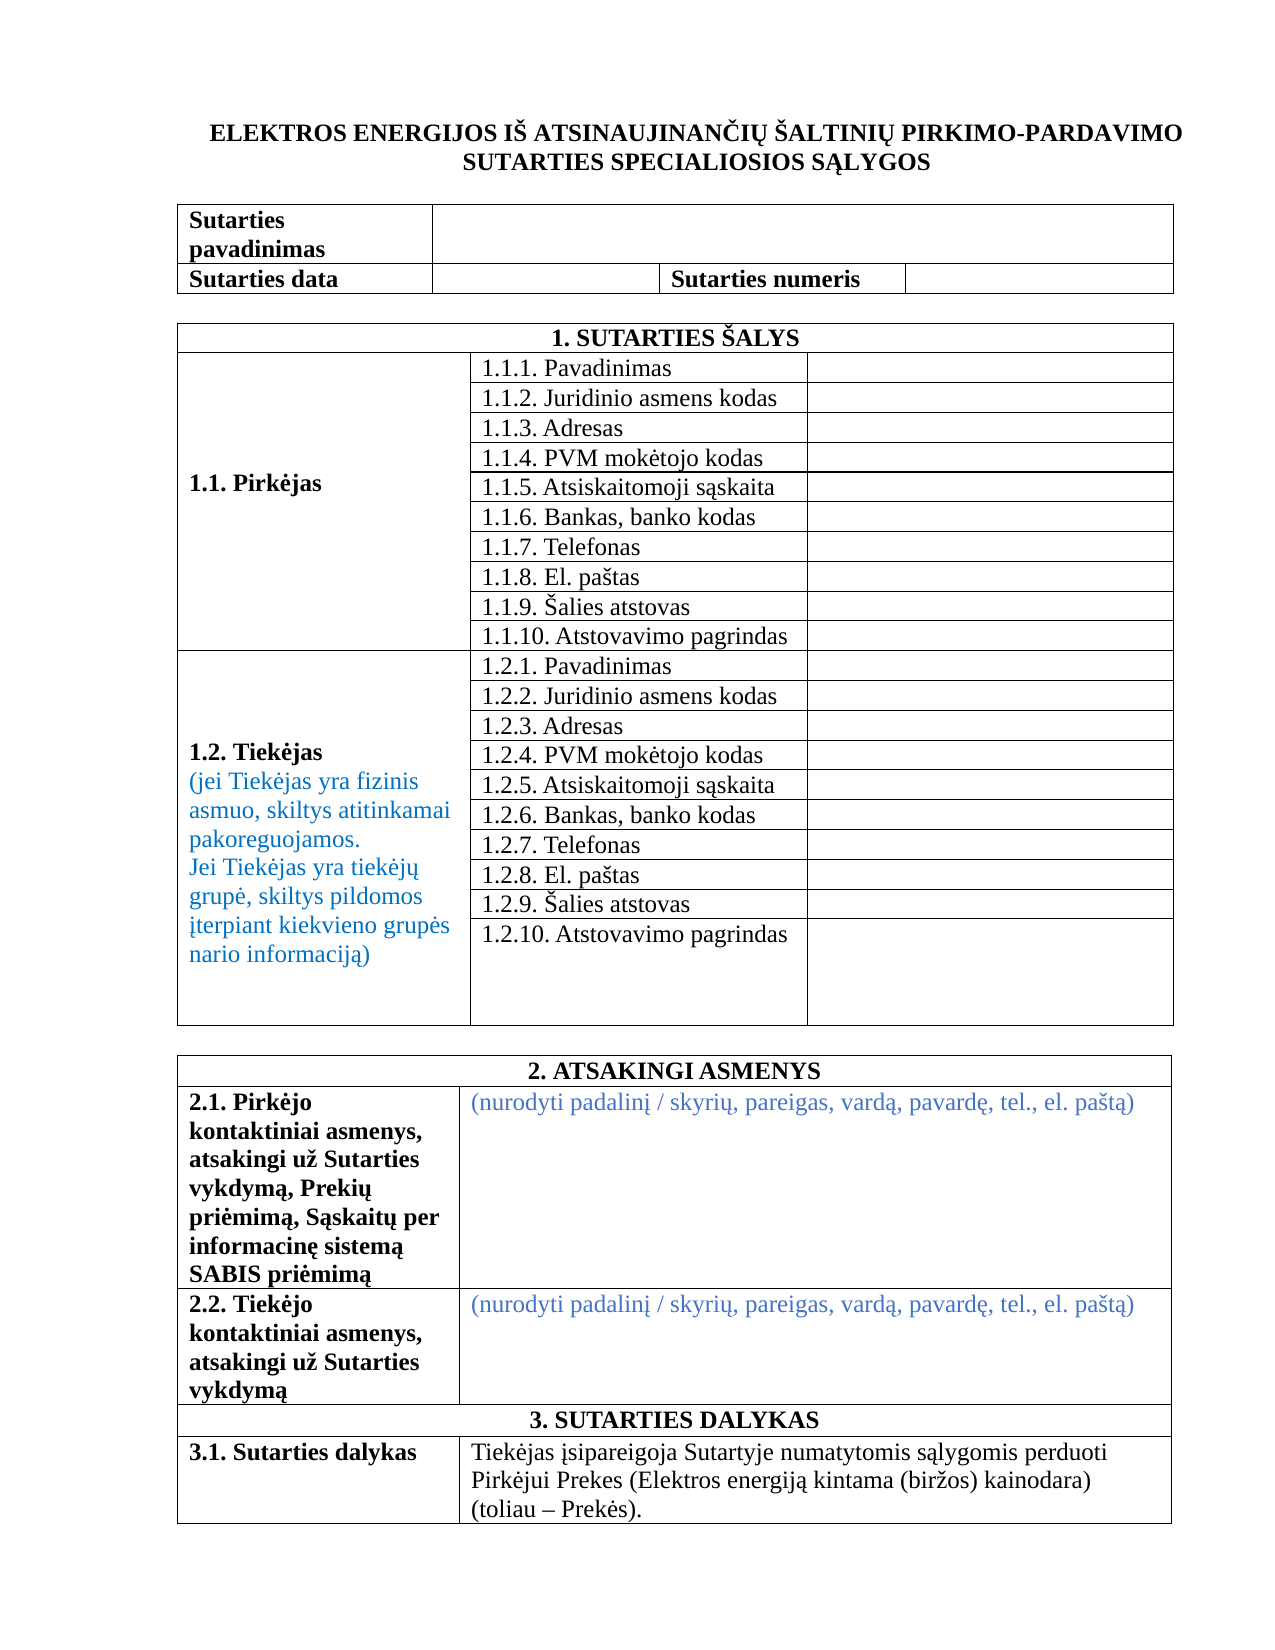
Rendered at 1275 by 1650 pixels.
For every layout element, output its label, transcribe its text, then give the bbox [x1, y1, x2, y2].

table_header 1. SUTARTIES ŠALYS [178, 324, 1173, 352]
table_cell [808, 383, 1173, 412]
table_cell 1.1.1. Pavadinimas [471, 353, 807, 382]
table_cell 1.2.1. Pavadinimas [471, 651, 807, 680]
table_cell 2.1. Pirkėjo kontaktiniai asmenys, atsakingi už Sutarties vykdymą, Prekių priėmimą, Sąskaitų per informacinę sistemą SABIS priėmimą [178, 1087, 459, 1288]
text ELEKTROS ENERGIJOS IŠ ATSINAUJINANČIŲ ŠALTINIŲ pirkimo-pardavimo sutarties Specialiosios sąlygos [177, 118, 1216, 176]
table_header Sutarties pavadinimas [178, 205, 432, 263]
table_cell 1.1.4. PVM mokėtojo kodas [471, 443, 807, 471]
table_cell [808, 830, 1173, 859]
table_cell 1.2.7. Telefonas [471, 830, 807, 859]
table_cell [808, 770, 1173, 799]
table_cell 1.1.2. Juridinio asmens kodas [471, 383, 807, 412]
table_cell 1.1.6. Bankas, banko kodas [471, 502, 807, 531]
table_cell [808, 621, 1173, 650]
table_cell [808, 443, 1173, 471]
table_cell [808, 592, 1173, 620]
table_cell [808, 681, 1173, 710]
table_cell 1.1.8. El. paštas [471, 562, 807, 591]
table_cell 1.2.5. Atsiskaitomoji sąskaita [471, 770, 807, 799]
table_cell [808, 353, 1173, 382]
table_cell [808, 860, 1173, 888]
table_cell 1.1.10. Atstovavimo pagrindas [471, 621, 807, 650]
table_cell [906, 264, 1173, 293]
table_cell 1.2. Tiekėjas (jei Tiekėjas yra fizinis asmuo, skiltys atitinkamai pakoreguojamos. Jei Tiekėjas yra tiekėjų grupė, skiltys pildomos įterpiant kiekvieno grupės nario informaciją) [178, 651, 470, 1025]
table_cell [808, 890, 1173, 918]
table_cell 1.2.4. PVM mokėtojo kodas [471, 741, 807, 769]
table_cell [808, 502, 1173, 531]
table_cell 1.1.7. Telefonas [471, 532, 807, 561]
table_cell 1.1.5. Atsiskaitomoji sąskaita [471, 473, 807, 501]
table_cell 1.2.10. Atstovavimo pagrindas [471, 919, 807, 1025]
table_cell [808, 741, 1173, 769]
table_cell [808, 473, 1173, 501]
table_cell [808, 562, 1173, 591]
table_cell 1.2.2. Juridinio asmens kodas [471, 681, 807, 710]
table_cell (nurodyti padalinį / skyrių, pareigas, vardą, pavardę, tel., el. paštą) [460, 1289, 1171, 1404]
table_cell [178, 1437, 459, 1523]
table_header 2. ATSAKINGI ASMENYS [178, 1056, 1171, 1086]
table_cell 1.2.9. Šalies atstovas [471, 890, 807, 918]
table_cell 1.1. Pirkėjas [178, 353, 470, 650]
table_cell 1.2.8. El. paštas [471, 860, 807, 888]
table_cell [460, 1437, 1171, 1523]
table_cell [433, 264, 659, 293]
table_cell (nurodyti padalinį / skyrių, pareigas, vardą, pavardę, tel., el. paštą) [460, 1087, 1171, 1288]
table_cell [808, 651, 1173, 680]
table_header [433, 205, 1173, 263]
table_cell 1.2.3. Adresas [471, 711, 807, 739]
table_cell [808, 711, 1173, 739]
table_cell 1.1.9. Šalies atstovas [471, 592, 807, 620]
table_cell Sutarties numeris [660, 264, 905, 293]
table_cell [808, 919, 1173, 1025]
table_cell 2.2. Tiekėjo kontaktiniai asmenys, atsakingi už Sutarties vykdymą [178, 1289, 459, 1404]
table_cell 1.2.6. Bankas, banko kodas [471, 800, 807, 829]
table_cell 3. SUTARTIES DALYKAS [178, 1405, 1171, 1436]
table_cell Sutarties data [178, 264, 432, 293]
table_cell [808, 413, 1173, 442]
table_cell [808, 532, 1173, 561]
table_cell 1.1.3. Adresas [471, 413, 807, 442]
table_cell [808, 800, 1173, 829]
